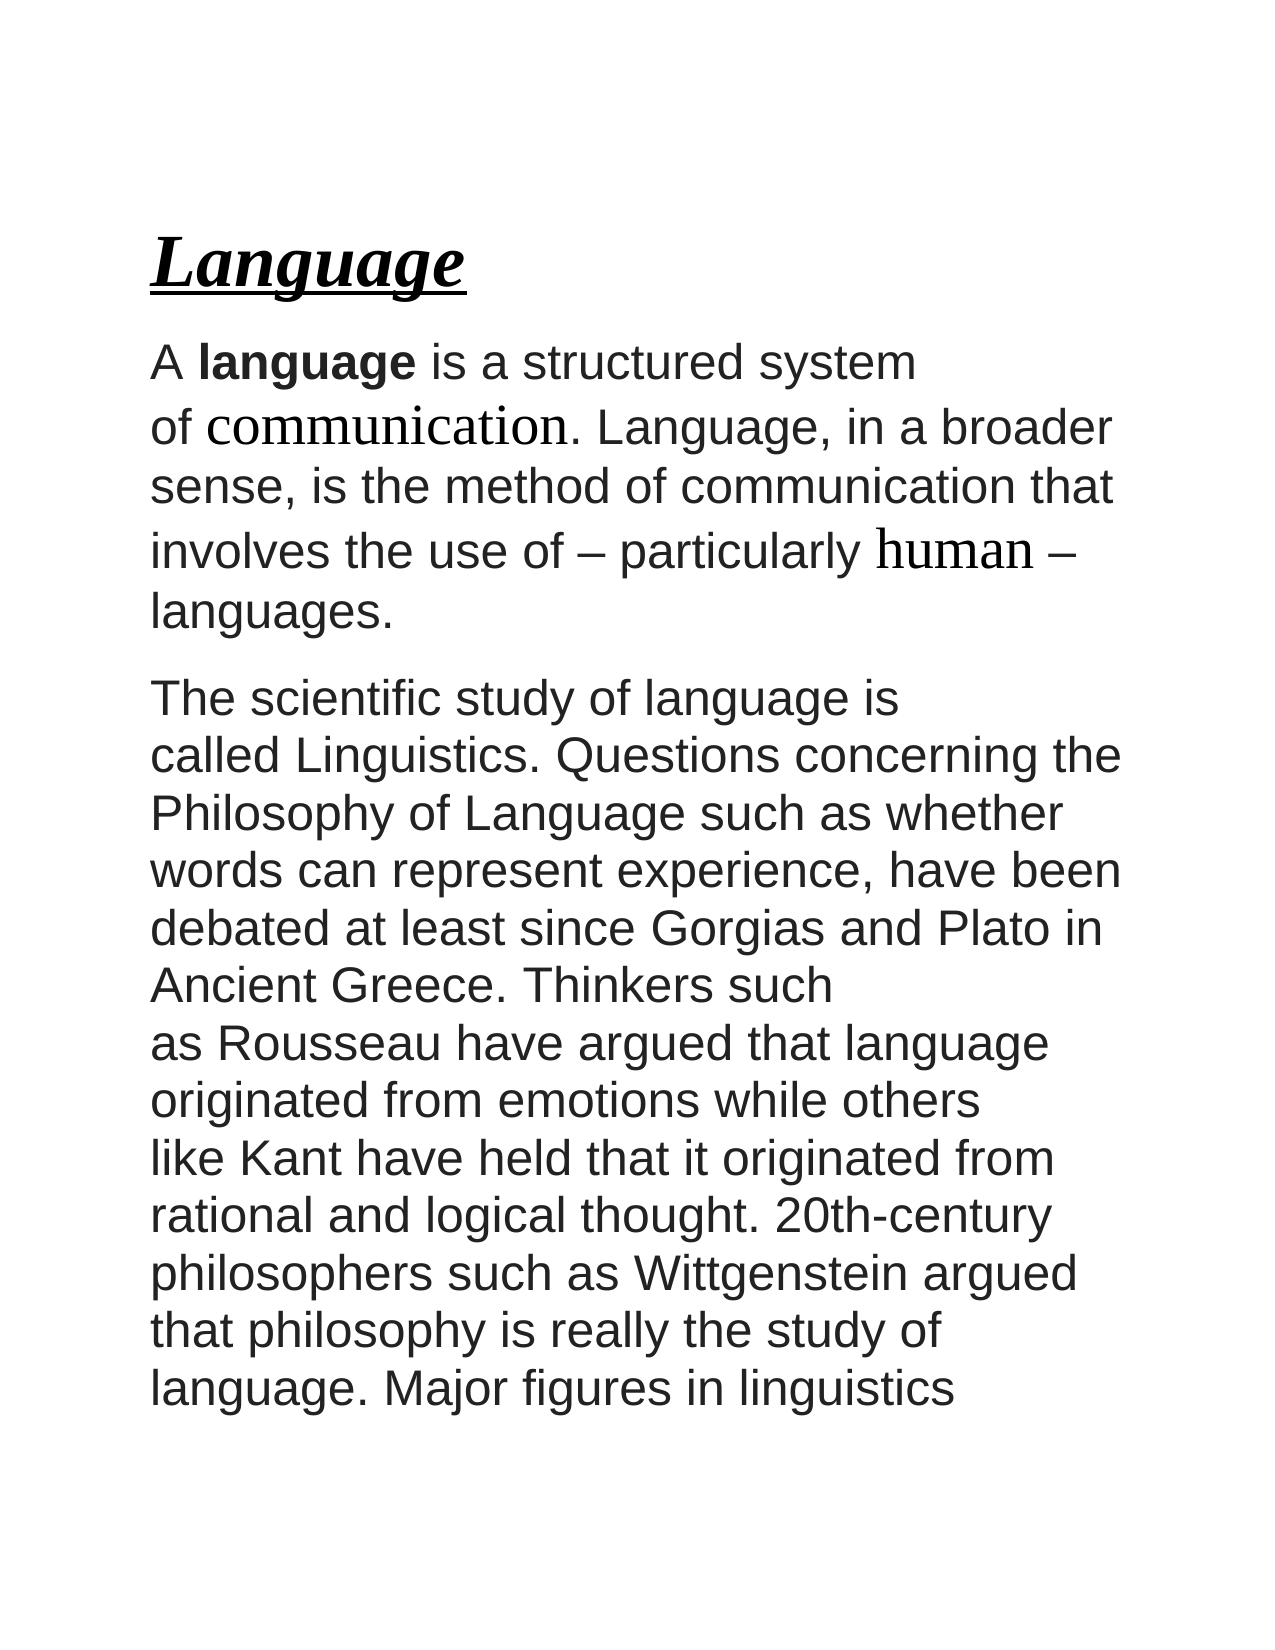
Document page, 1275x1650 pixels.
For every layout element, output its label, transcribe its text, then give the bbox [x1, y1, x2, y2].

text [150, 668, 1125, 1415]
text Language [150, 217, 1125, 303]
text A language is a structured system of communication. Language, in a broader sense, is the method of communication that involves the use of – particularly human – languages. [150, 332, 1125, 639]
